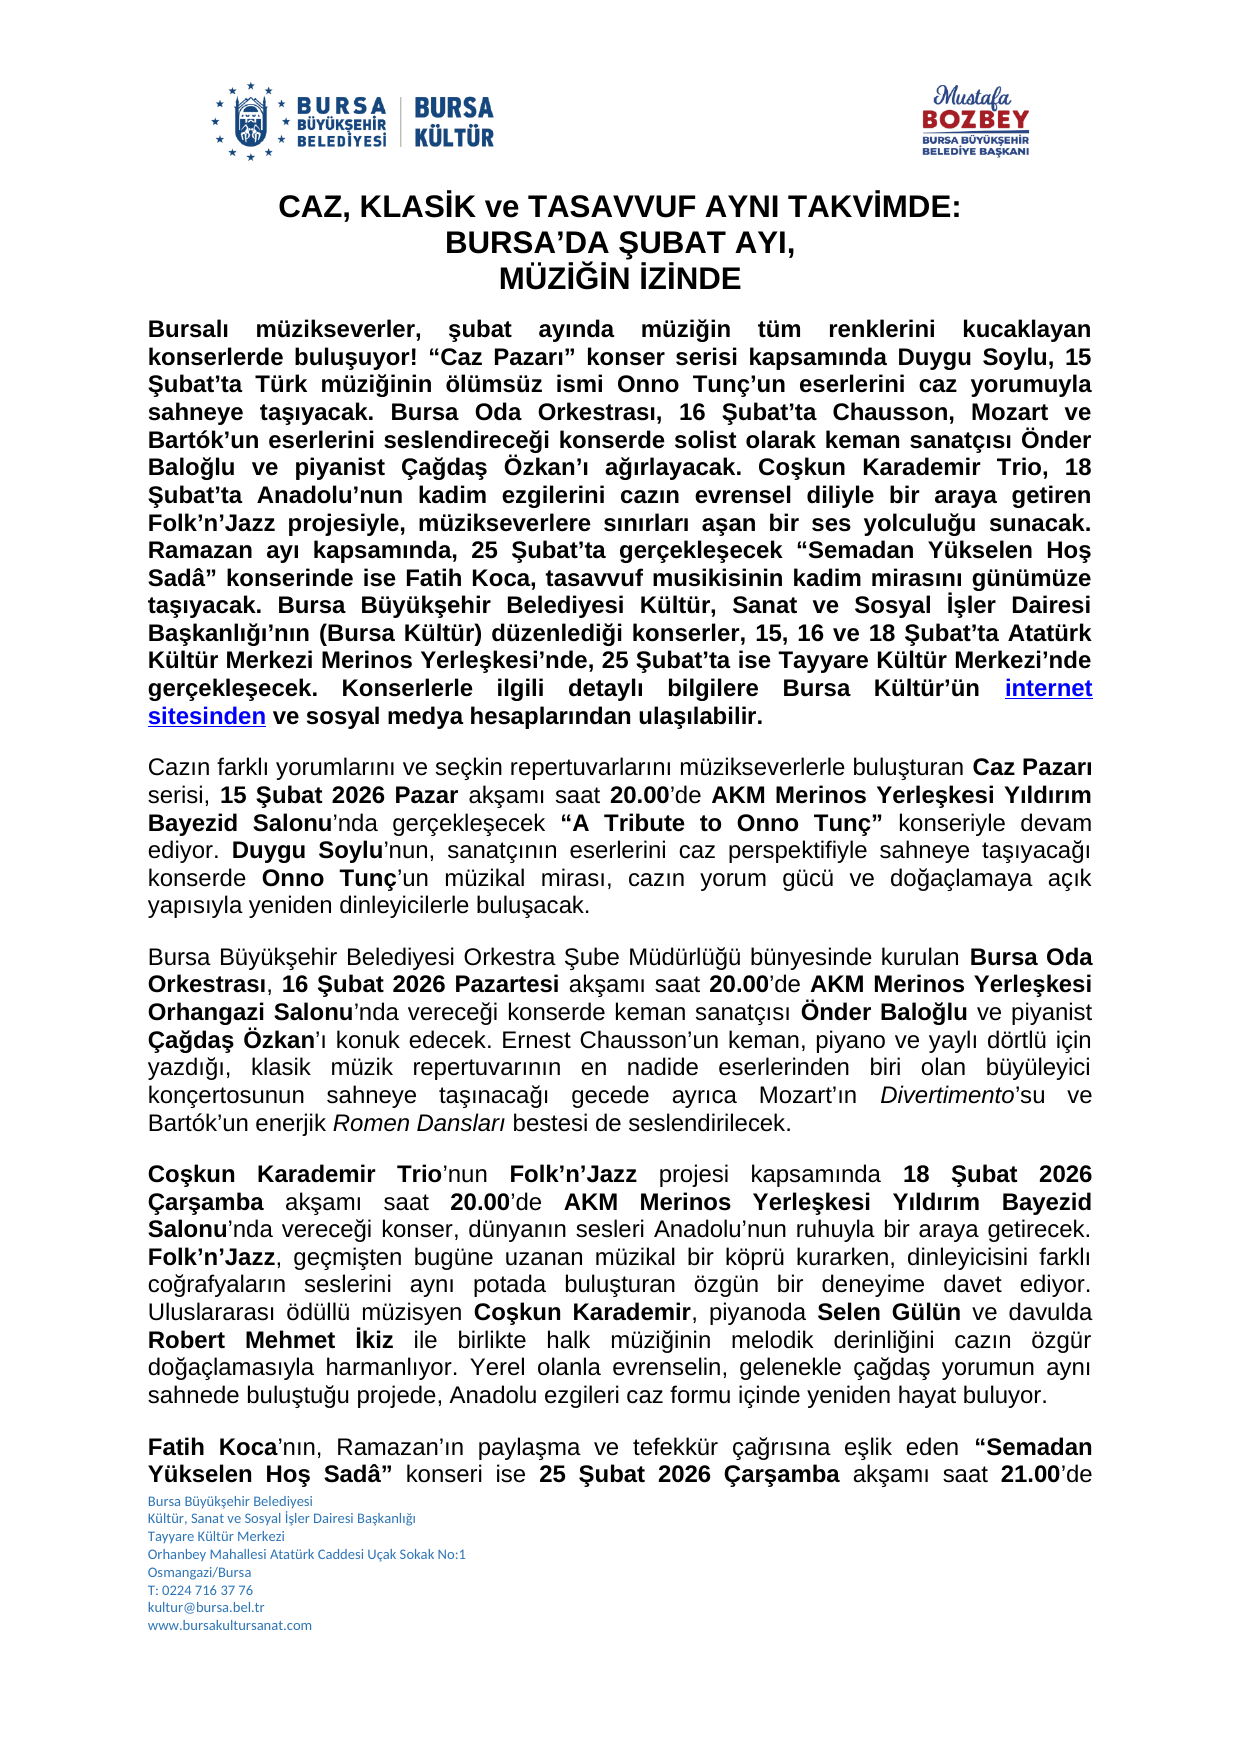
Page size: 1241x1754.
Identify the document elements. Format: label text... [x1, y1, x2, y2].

text BURSA’DA ŞUBAT AYI, [148, 224, 1093, 260]
picture [206, 99, 1038, 142]
text Coşkun Karademir Trio’nun Folk’n’Jazz projesi kapsamında 18 Şubat 2026 Çarşamba akşamı saat 20.00’de AKM Merinos Yerleşkesi Yıldırım Bayezid Salonu’nda vereceği konser, dünyanın sesleri Anadolu’nun ruhuyla bir araya getirecek. Folk’n’Jazz, geçmişten bugüne uzanan müzikal bir köprü kurarken, dinleyicisini farklı coğrafyaların seslerini aynı potada buluşturan özgün bir deneyime davet ediyor. Uluslararası ödüllü müzisyen Coşkun Karademir, piyanoda Selen Gülün ve davulda Robert Mehmet İkiz ile birlikte halk müziğinin melodik derinliğini cazın özgür doğaçlamasıyla harmanlıyor. Yerel olanla evrenselin, gelenekle çağdaş yorumun aynı sahnede buluştuğu projede, Anadolu ezgileri caz formu içinde yeniden hayat buluyor. [148, 1160, 1093, 1408]
text Bursa Büyükşehir Belediyesi Orkestra Şube Müdürlüğü bünyesinde kurulan Bursa Oda Orkestrası, 16 Şubat 2026 Pazartesi akşamı saat 20.00’de AKM Merinos Yerleşkesi Orhangazi Salonu’nda vereceği konserde keman sanatçısı Önder Baloğlu ve piyanist Çağdaş Özkan’ı konuk edecek. Ernest Chausson’un keman, piyano ve yaylı dörtlü için yazdığı, klasik müzik repertuvarının en nadide eserlerinden biri olan büyüleyici konçertosunun sahneye taşınacağı gecede ayrıca Mozart’ın Divertimento’su ve Bartók’un enerjik Romen Dansları bestesi de seslendirilecek. [148, 943, 1093, 1136]
text CAZ, KLASİK ve TASAVVUF AYNI TAKVİMDE: [148, 188, 1093, 224]
text Bursalı müzikseverler, şubat ayında müziğin tüm renklerini kucaklayan konserlerde buluşuyor! “Caz Pazarı” konser serisi kapsamında Duygu Soylu, 15 Şubat’ta Türk müziğinin ölümsüz ismi Onno Tunç’un eserlerini caz yorumuyla sahneye taşıyacak. Bursa Oda Orkestrası, 16 Şubat’ta Chausson, Mozart ve Bartók’un eserlerini seslendireceği konserde solist olarak keman sanatçısı Önder Baloğlu ve piyanist Çağdaş Özkan’ı ağırlayacak. Coşkun Karademir Trio, 18 Şubat’ta Anadolu’nun kadim ezgilerini cazın evrensel diliyle bir araya getiren Folk’n’Jazz projesiyle, müzikseverlere sınırları aşan bir ses yolculuğu sunacak. Ramazan ayı kapsamında, 25 Şubat’ta gerçekleşecek “Semadan Yükselen Hoş Sadâ” konserinde ise Fatih Koca, tasavvuf musikisinin kadim mirasını günümüze taşıyacak. Bursa Büyükşehir Belediyesi Kültür, Sanat ve Sosyal İşler Dairesi Başkanlığı’nın (Bursa Kültür) düzenlediği konserler, 15, 16 ve 18 Şubat’ta Atatürk Kültür Merkezi Merinos Yerleşkesi’nde, 25 Şubat’ta ise Tayyare Kültür Merkezi’nde gerçekleşecek. Konserlerle ilgili detaylı bilgilere Bursa Kültür’ün internet sitesinden ve sosyal medya hesaplarından ulaşılabilir. [148, 315, 1093, 729]
text Cazın farklı yorumlarını ve seçkin repertuvarlarını müzikseverlerle buluşturan Caz Pazarı serisi, 15 Şubat 2026 Pazar akşamı saat 20.00’de AKM Merinos Yerleşkesi Yıldırım Bayezid Salonu’nda gerçekleşecek “A Tribute to Onno Tunç” konseriyle devam ediyor. Duygu Soylu’nun, sanatçının eserlerini caz perspektifiyle sahneye taşıyacağı konserde Onno Tunç’un müzikal mirası, cazın yorum gücü ve doğaçlamaya açık yapısıyla yeniden dinleyicilerle buluşacak. [148, 753, 1093, 919]
text MÜZİĞİN İZİNDE [148, 260, 1093, 296]
